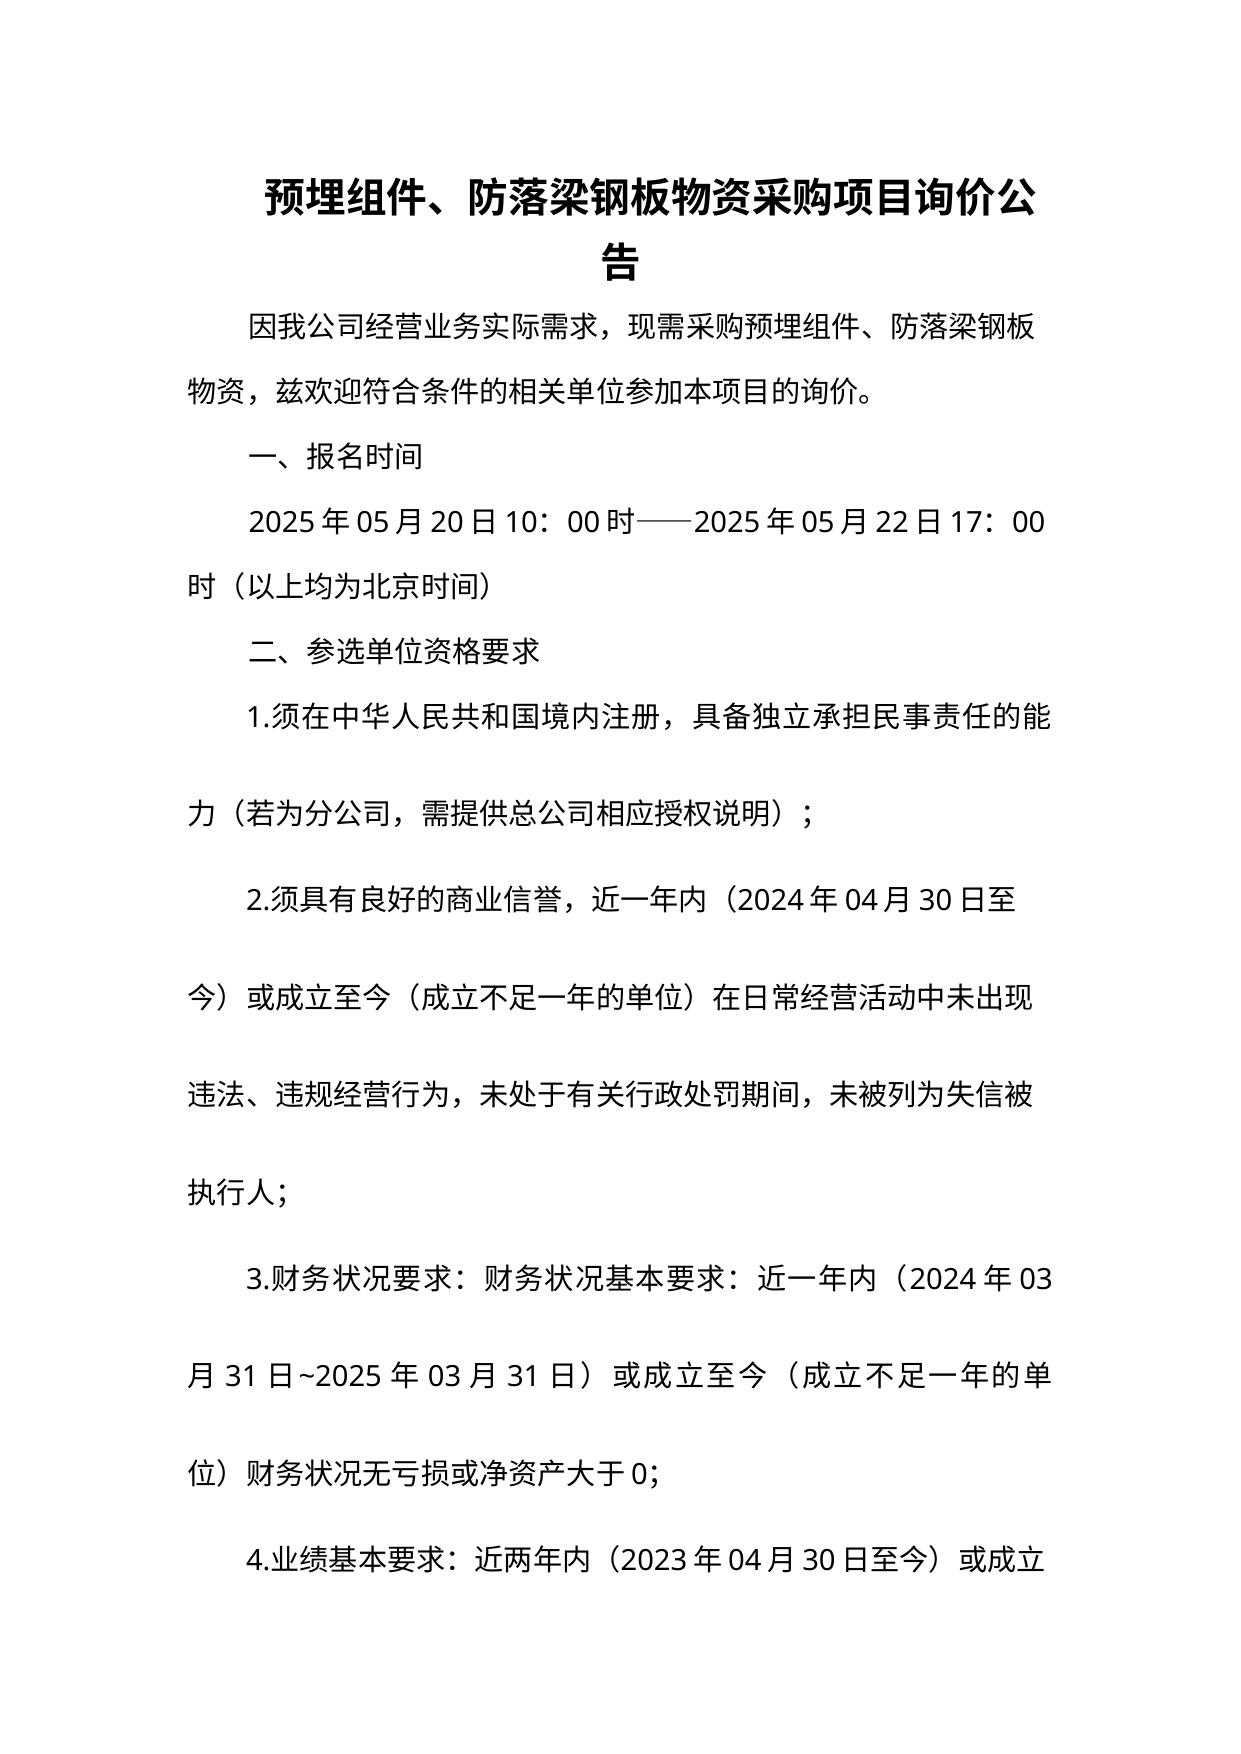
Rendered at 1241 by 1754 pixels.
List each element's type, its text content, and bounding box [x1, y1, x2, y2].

text 预埋组件、防落梁钢板物资采购项目询价公告 [187, 162, 1053, 292]
text 一、报名时间 [187, 422, 1053, 487]
text 因我公司经营业务实际需求，现需采购预埋组件、防落梁钢板物资，兹欢迎符合条件的相关单位参加本项目的询价。 [187, 292, 1053, 422]
text 2025年05月20日10：00时——2025年05月22日17：00时（以上均为北京时间） [187, 487, 1053, 617]
text 2.须具有良好的商业信誉，近一年内（2024年04月30日至今）或成立至今（成立不足一年的单位）在日常经营活动中未出现违法、违规经营行为，未处于有关行政处罚期间，未被列为失信被执行人； [187, 866, 1053, 1223]
text 1.须在中华人民共和国境内注册，具备独立承担民事责任的能力（若为分公司，需提供总公司相应授权说明）； [187, 682, 1053, 844]
text 3.财务状况要求：财务状况基本要求：近一年内（2024年03月31日~2025年03月31日）或成立至今（成立不足一年的单位）财务状况无亏损或净资产大于0； [187, 1244, 1053, 1504]
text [187, 1525, 1053, 1590]
text 二、参选单位资格要求 [187, 617, 1053, 682]
